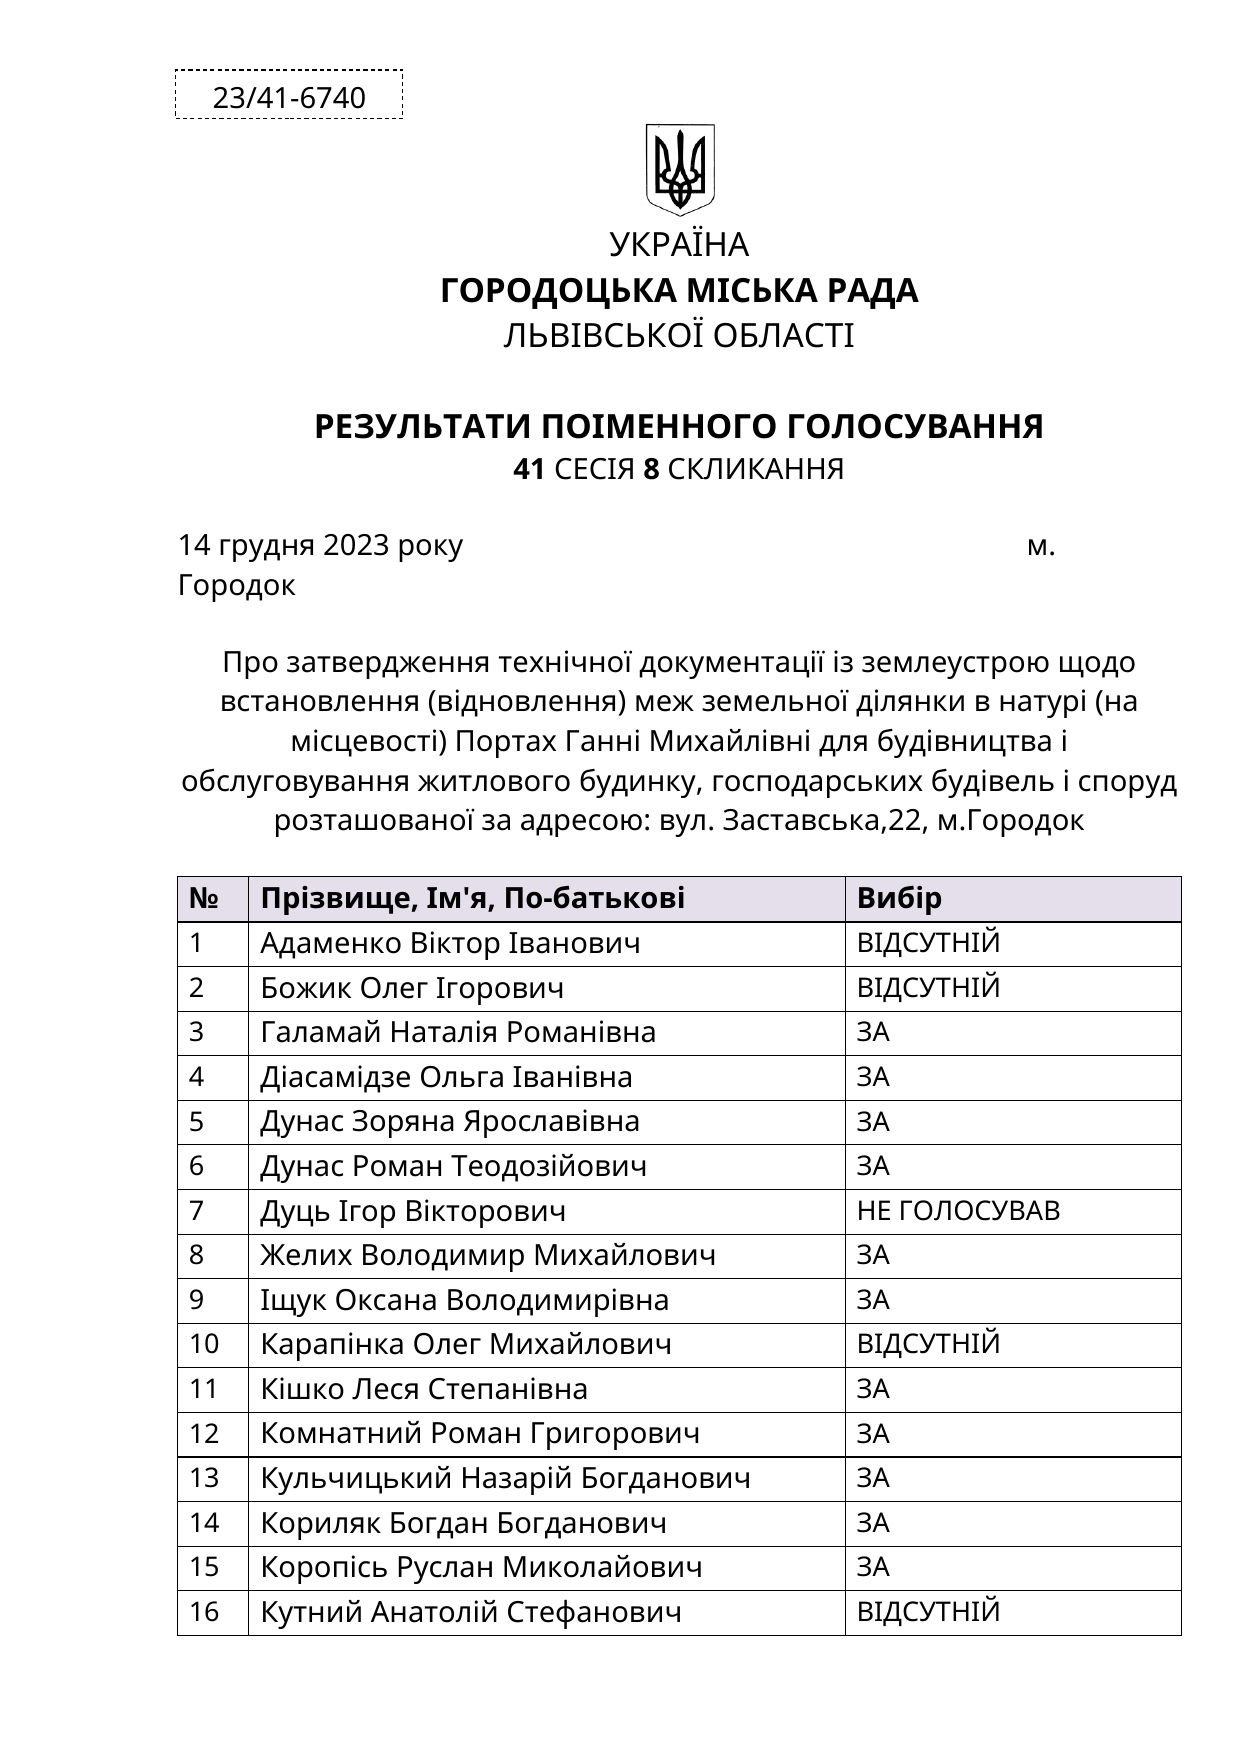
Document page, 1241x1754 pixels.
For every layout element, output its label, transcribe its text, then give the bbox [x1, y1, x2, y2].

table_cell ВІДСУТНІЙ [846, 967, 1181, 1011]
table_cell 7 [178, 1190, 248, 1233]
table_cell ВІДСУТНІЙ [846, 923, 1181, 966]
table_cell ЗА [846, 1547, 1181, 1590]
table_cell Коропісь Руслан Миколайович [249, 1547, 845, 1590]
table_cell 5 [178, 1101, 248, 1144]
text ГОРОДОЦЬКА МІСЬКА РАДА [177, 266, 1181, 312]
table_cell ЗА [846, 1145, 1181, 1189]
table_cell Галамай Наталія Романівна [249, 1012, 845, 1055]
table_cell ЗА [846, 1012, 1181, 1055]
table_cell ВІДСУТНІЙ [846, 1324, 1181, 1367]
text ЛЬВІВСЬКОЇ ОБЛАСТІ [177, 312, 1181, 357]
table_cell 3 [178, 1012, 248, 1055]
table_header № [178, 877, 248, 921]
table_cell Кішко Леся Степанівна [249, 1368, 845, 1412]
table_cell 14 [178, 1502, 248, 1546]
text РЕЗУЛЬТАТИ ПОІМЕННОГО ГОЛОСУВАННЯ [177, 403, 1181, 448]
text УКРАЇНА [177, 221, 1181, 266]
table_cell ЗА [846, 1056, 1181, 1100]
table_cell ЗА [846, 1235, 1181, 1278]
picture [633, 118, 726, 221]
table_cell 12 [178, 1413, 248, 1456]
text 41 СЕСІЯ 8 СКЛИКАННЯ [177, 448, 1181, 488]
text 14 грудня 2023 року м. Городок [177, 525, 1181, 604]
table_cell Дунас Зоряна Ярославівна [249, 1101, 845, 1144]
table_cell Іщук Оксана Володимирівна [249, 1279, 845, 1323]
table_cell ЗА [846, 1279, 1181, 1323]
text Про затвердження технічної документації із землеустрою щодо встановлення (відновлення) меж земельної ділянки в натурі (на місцевості) Портах Ганні Михайлівні для будівництва і обслуговування житлового будинку, господарських будівель і споруд розташованої за адресою: вул. Заставська,22, м.Городок [177, 641, 1181, 839]
table_header Прізвище, Ім'я, По-батькові [249, 877, 845, 921]
table_cell 15 [178, 1547, 248, 1590]
table_cell 2 [178, 967, 248, 1011]
table_cell 8 [178, 1235, 248, 1278]
table_cell 1 [178, 923, 248, 966]
table_cell 4 [178, 1056, 248, 1100]
table_cell Божик Олег Ігорович [249, 967, 845, 1011]
table_cell 11 [178, 1368, 248, 1412]
table_cell 9 [178, 1279, 248, 1323]
table_cell Желих Володимир Михайлович [249, 1235, 845, 1278]
table_cell ВІДСУТНІЙ [846, 1591, 1181, 1635]
table_cell 16 [178, 1591, 248, 1635]
table_cell НЕ ГОЛОСУВАВ [846, 1190, 1181, 1233]
table_cell ЗА [846, 1413, 1181, 1456]
table_cell 13 [178, 1458, 248, 1501]
table_cell ЗА [846, 1502, 1181, 1546]
table_cell 10 [178, 1324, 248, 1367]
table_cell Комнатний Роман Григорович [249, 1413, 845, 1456]
table_cell Карапінка Олег Михайлович [249, 1324, 845, 1367]
table_cell Кутний Анатолій Стефанович [249, 1591, 845, 1635]
table_cell ЗА [846, 1458, 1181, 1501]
table_cell ЗА [846, 1101, 1181, 1144]
table_cell Кориляк Богдан Богданович [249, 1502, 845, 1546]
table_cell ЗА [846, 1368, 1181, 1412]
table_header Вибір [846, 877, 1181, 921]
table_cell 6 [178, 1145, 248, 1189]
table_cell Діасамідзе Ольга Іванівна [249, 1056, 845, 1100]
table_cell Кульчицький Назарій Богданович [249, 1458, 845, 1501]
table_cell Дуць Ігор Вікторович [249, 1190, 845, 1233]
table_cell Дунас Роман Теодозійович [249, 1145, 845, 1189]
table_cell Адаменко Віктор Іванович [249, 923, 845, 966]
